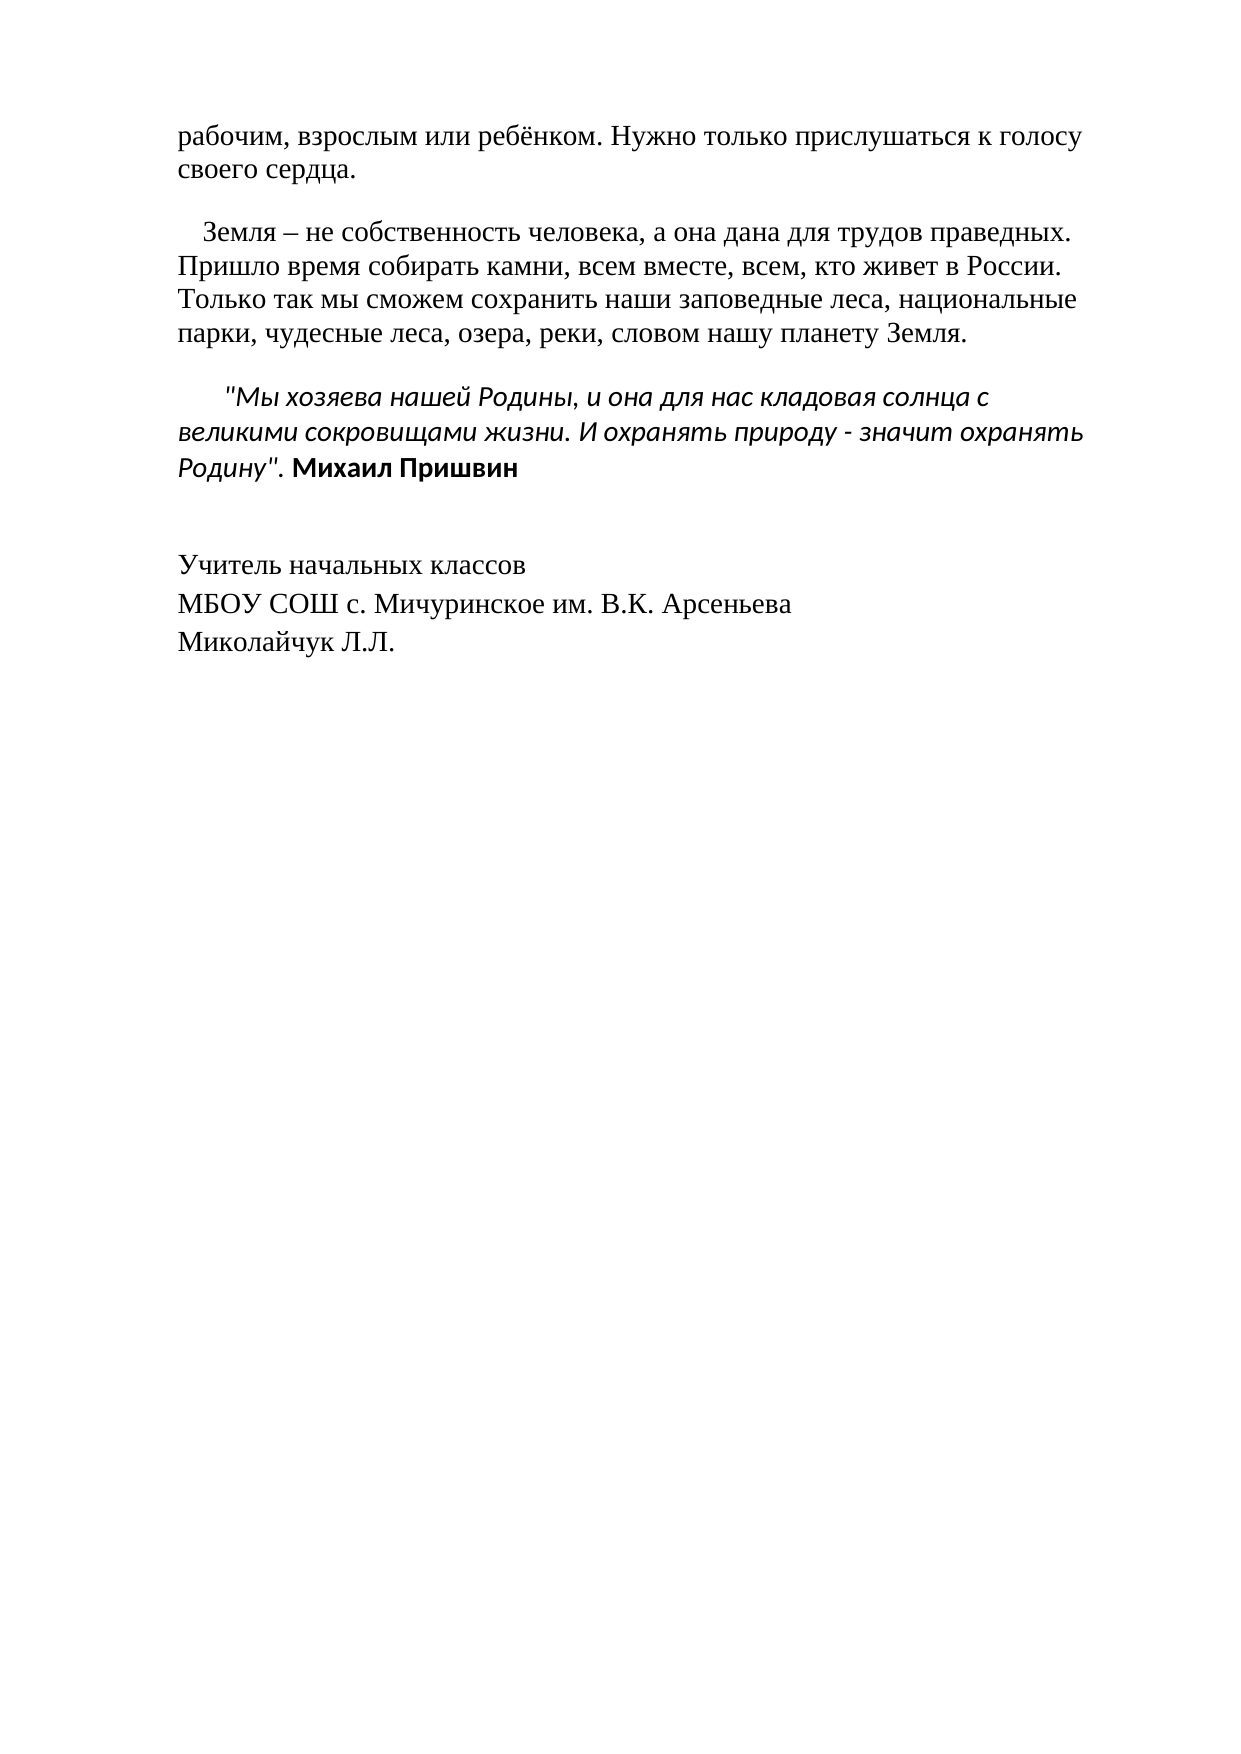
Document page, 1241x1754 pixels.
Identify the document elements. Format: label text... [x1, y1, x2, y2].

text Земля – не собственность человека, а она дана для трудов праведных. Пришло время собирать камни, всем вместе, всем, кто живет в России. Только так мы сможем сохранить наши заповедные леса, национальные парки, чудесные леса, озера, реки, словом нашу планету Земля. [177, 214, 1107, 348]
text "Мы хозяева нашей Родины, и она для нас кладовая солнца с великими сокровищами жизни. И охранять природу - значит охранять Родину". Михаил Пришвин [177, 378, 1107, 484]
text Учитель начальных классов МБОУ СОШ с. Мичуринское им. В.К. Арсеньева Миколайчук Л.Л. [177, 547, 1107, 658]
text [177, 118, 1107, 185]
